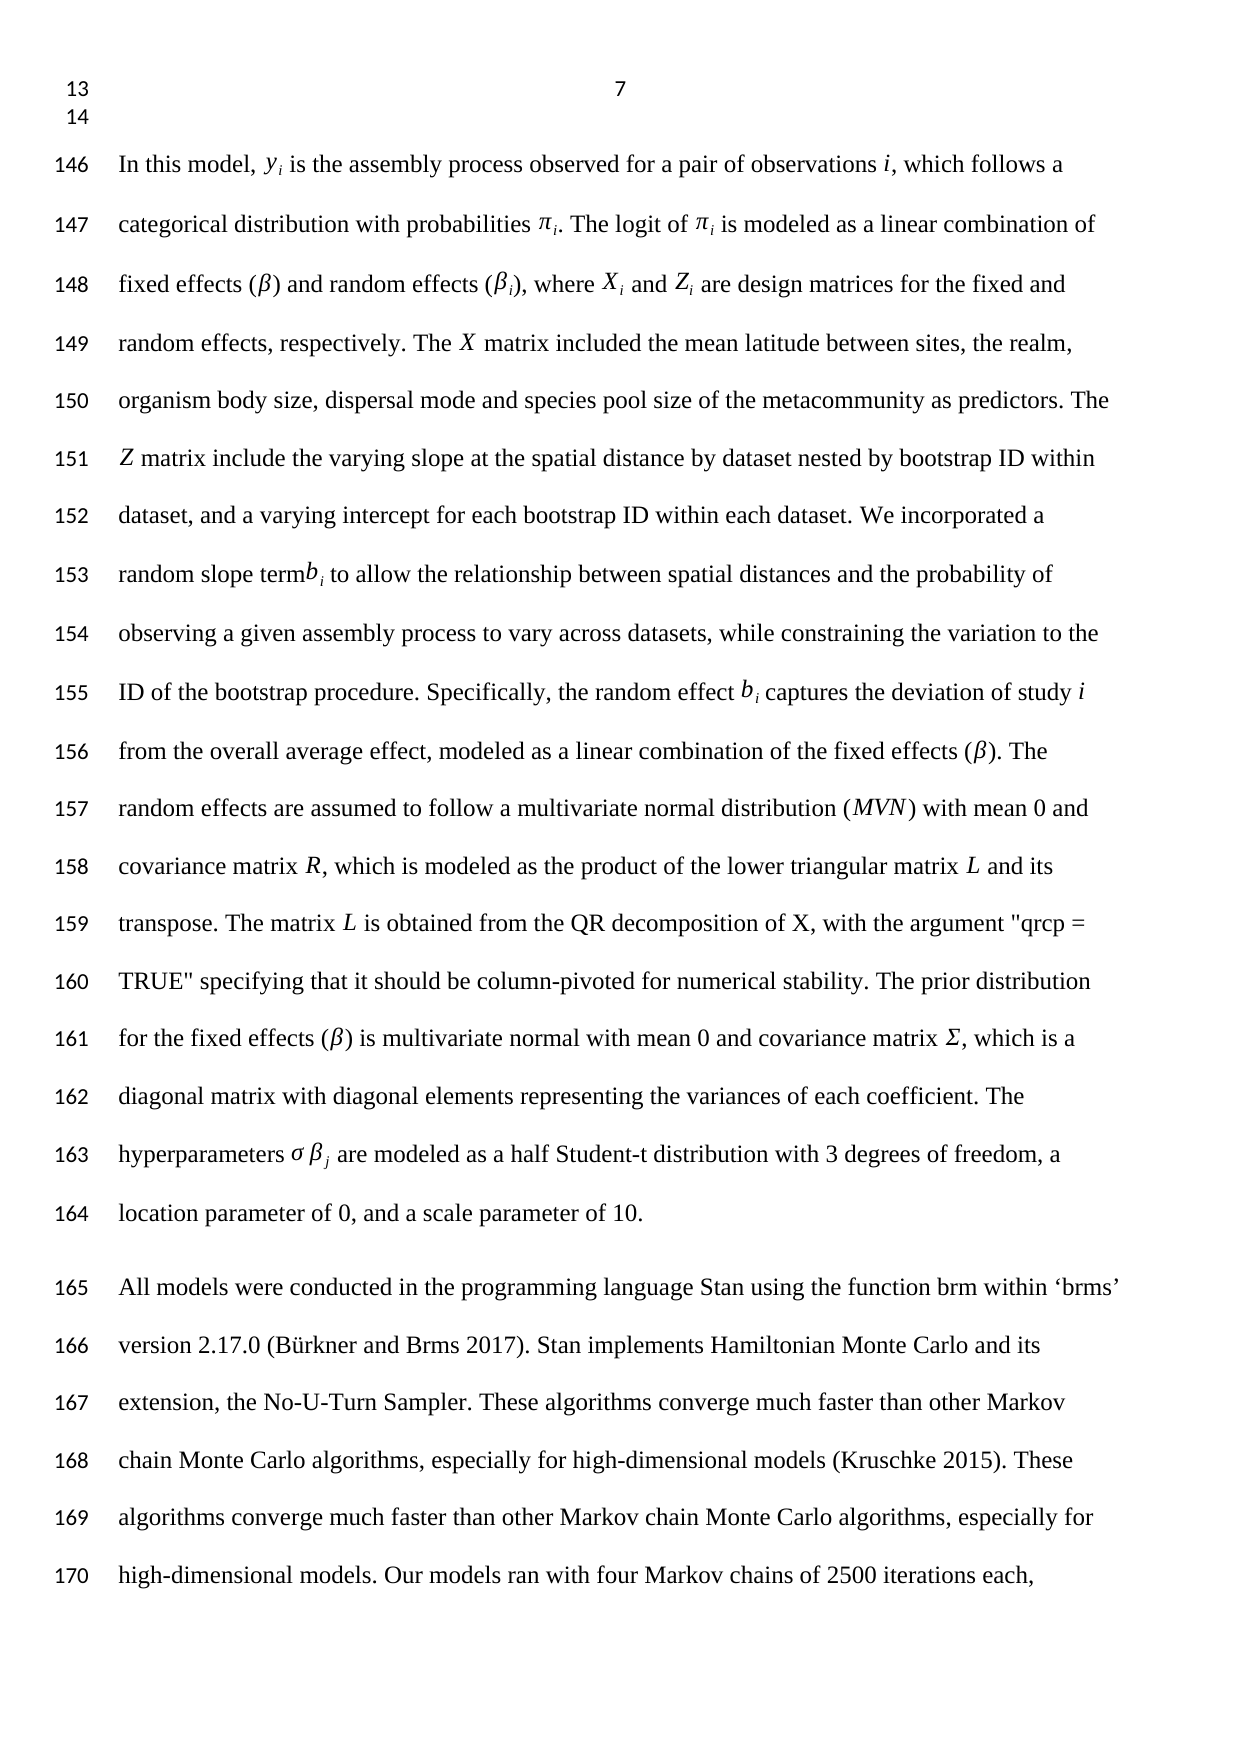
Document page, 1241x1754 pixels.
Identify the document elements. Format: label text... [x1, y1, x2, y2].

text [118, 1272, 1122, 1589]
text In this model, is the assembly process observed for a pair of observations , which follows a categorical distribution with probabilities . The logit of is modeled as a linear combination of fixed effects () and random effects (), where and are design matrices for the fixed and random effects, respectively. The matrix included the mean latitude between sites, the realm, organism body size, dispersal mode and species pool size of the metacommunity as predictors. The matrix include the varying slope at the spatial distance by dataset nested by bootstrap ID within dataset, and a varying intercept for each bootstrap ID within each dataset. We incorporated a random slope term to allow the relationship between spatial distances and the probability of observing a given assembly process to vary across datasets, while constraining the variation to the ID of the bootstrap procedure. Specifically, the random effect captures the deviation of study from the overall average effect, modeled as a linear combination of the fixed effects (). The random effects are assumed to follow a multivariate normal distribution () with mean 0 and covariance matrix , which is modeled as the product of the lower triangular matrix and its transpose. The matrix is obtained from the QR decomposition of X, with the argument "qrcp = TRUE" specifying that it should be column-pivoted for numerical stability. The prior distribution for the fixed effects () is multivariate normal with mean 0 and covariance matrix , which is a diagonal matrix with diagonal elements representing the variances of each coefficient. The hyperparameters are modeled as a half Student-t distribution with 3 degrees of freedom, a location parameter of 0, and a scale parameter of 10. [118, 148, 1122, 1227]
